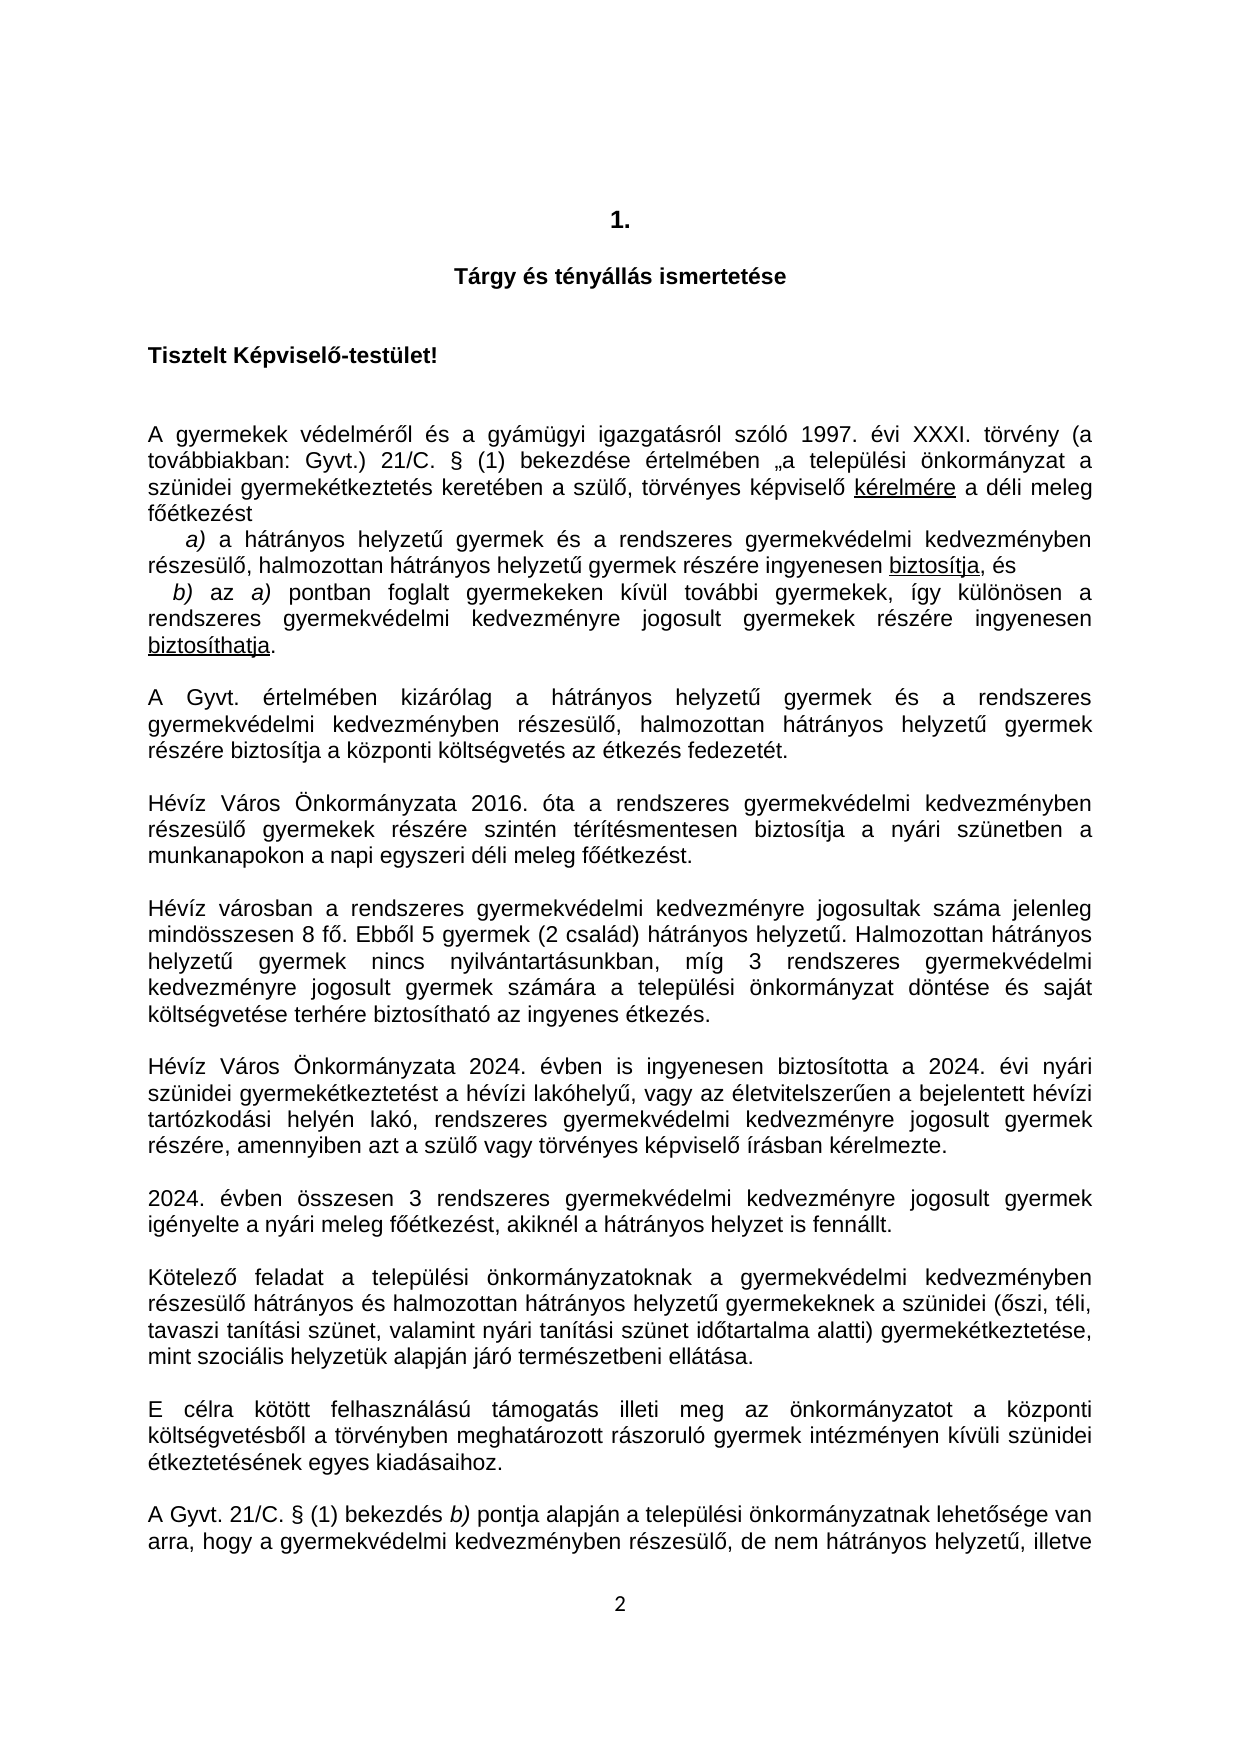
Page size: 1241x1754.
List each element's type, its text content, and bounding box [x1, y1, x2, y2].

text Hévíz Város Önkormányzata 2016. óta a rendszeres gyermekvédelmi kedvezményben részesülő gyermekek részére szintén térítésmentesen biztosítja a nyári szünetben a munkanapokon a napi egyszeri déli meleg főétkezést. [148, 790, 1093, 869]
text 1. [148, 205, 1093, 234]
text 2024. évben összesen 3 rendszeres gyermekvédelmi kedvezményre jogosult gyermek igényelte a nyári meleg főétkezést, akiknél a hátrányos helyzet is fennállt. [148, 1185, 1093, 1238]
text Tárgy és tényállás ismertetése [148, 263, 1093, 289]
text A Gyvt. értelmében kizárólag a hátrányos helyzetű gyermek és a rendszeres gyermekvédelmi kedvezményben részesülő, halmozottan hátrányos helyzetű gyermek részére biztosítja a központi költségvetés az étkezés fedezetét. [148, 684, 1093, 763]
text A gyermekek védelméről és a gyámügyi igazgatásról szóló 1997. évi XXXI. törvény (a továbbiakban: Gyvt.) 21/C. § (1) bekezdése értelmében „a települési önkormányzat a szünidei gyermekétkeztetés keretében a szülő, törvényes képviselő kérelmére a déli meleg főétkezést [148, 421, 1093, 526]
text Hévíz városban a rendszeres gyermekvédelmi kedvezményre jogosultak száma jelenleg mindösszesen 8 fő. Ebből 5 gyermek (2 család) hátrányos helyzetű. Halmozottan hátrányos helyzetű gyermek nincs nyilvántartásunkban, míg 3 rendszeres gyermekvédelmi kedvezményre jogosult gyermek számára a települési önkormányzat döntése és saját költségvetése terhére biztosítható az ingyenes étkezés. [148, 895, 1093, 1027]
text Kötelező feladat a települési önkormányzatoknak a gyermekvédelmi kedvezményben részesülő hátrányos és halmozottan hátrányos helyzetű gyermekeknek a szünidei (őszi, téli, tavaszi tanítási szünet, valamint nyári tanítási szünet időtartalma alatti) gyermekétkeztetése, mint szociális helyzetük alapján járó természetbeni ellátása. [148, 1264, 1093, 1369]
text a) a hátrányos helyzetű gyermek és a rendszeres gyermekvédelmi kedvezményben részesülő, halmozottan hátrányos helyzetű gyermek részére ingyenesen biztosítja, és [148, 526, 1093, 579]
text Tisztelt Képviselő-testület! [148, 342, 1093, 368]
subtitle Hévíz Város Önkormányzata 2024. évben is ingyenesen biztosította a 2024. évi nyári szünidei gyermekétkeztetést a hévízi lakóhelyű, vagy az életvitelszerűen a bejelentett hévízi tartózkodási helyén lakó, rendszeres gyermekvédelmi kedvezményre jogosult gyermek részére, amennyiben azt a szülő vagy törvényes képviselő írásban kérelmezte. [148, 1053, 1093, 1159]
text E célra kötött felhasználású támogatás illeti meg az önkormányzatot a központi költségvetésből a törvényben meghatározott rászoruló gyermek intézményen kívüli szünidei étkeztetésének egyes kiadásaihoz. [148, 1396, 1093, 1475]
text b) az a) pontban foglalt gyermekeken kívül további gyermekek, így különösen a rendszeres gyermekvédelmi kedvezményre jogosult gyermekek részére ingyenesen biztosíthatja. [148, 579, 1093, 658]
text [148, 1501, 1093, 1554]
